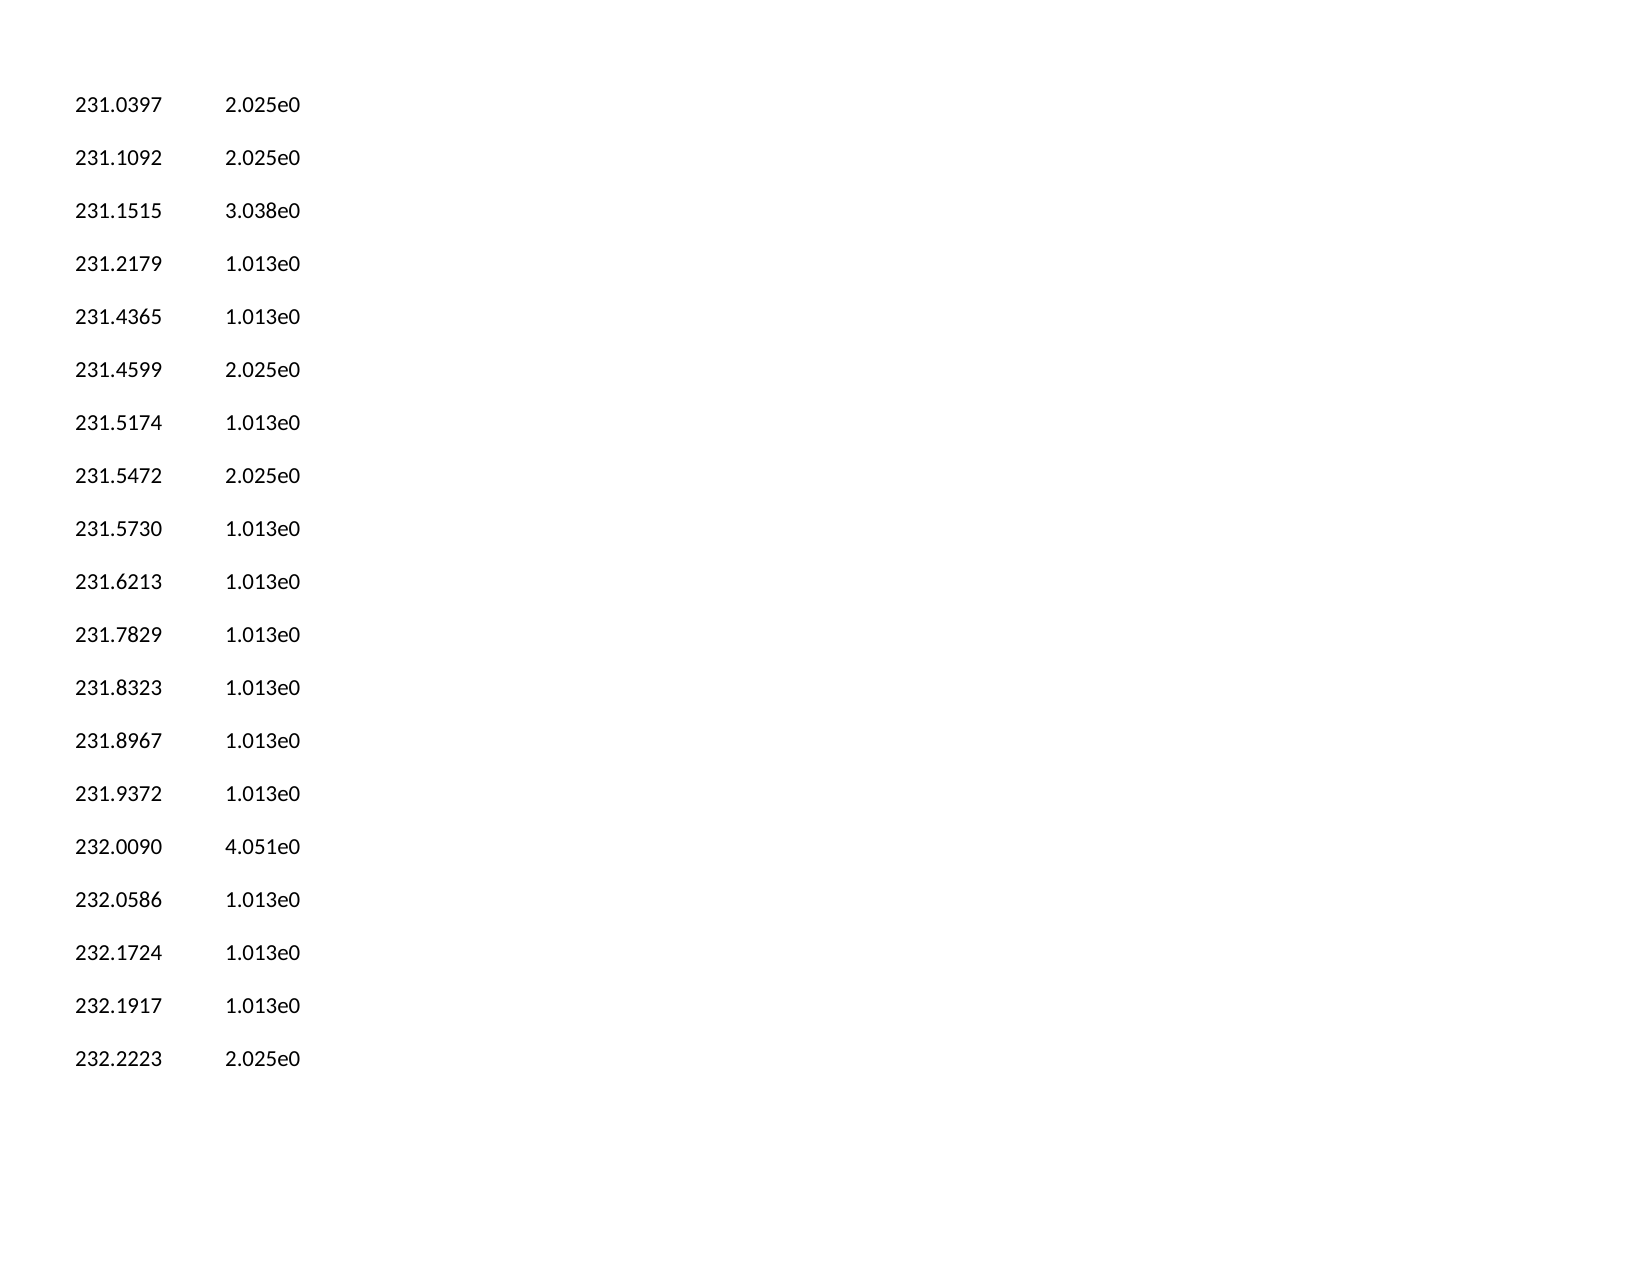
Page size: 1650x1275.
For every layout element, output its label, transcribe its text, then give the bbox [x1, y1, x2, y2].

text 231.2179 1.013e0 [75, 249, 1563, 277]
text 232.2223 2.025e0 [75, 1044, 1563, 1072]
text 231.1515 3.038e0 [75, 196, 1563, 224]
text 232.0586 1.013e0 [75, 885, 1563, 913]
text 231.9372 1.013e0 [75, 779, 1563, 807]
text 231.8323 1.013e0 [75, 673, 1563, 701]
text 231.0397 2.025e0 [75, 90, 1563, 118]
text 232.0090 4.051e0 [75, 832, 1563, 860]
text 232.1917 1.013e0 [75, 991, 1563, 1019]
text 231.6213 1.013e0 [75, 567, 1563, 595]
text 231.5730 1.013e0 [75, 514, 1563, 542]
text 231.8967 1.013e0 [75, 726, 1563, 754]
text 231.1092 2.025e0 [75, 143, 1563, 171]
text 231.5472 2.025e0 [75, 461, 1563, 489]
text 231.4365 1.013e0 [75, 302, 1563, 330]
text 231.7829 1.013e0 [75, 620, 1563, 648]
text 232.1724 1.013e0 [75, 938, 1563, 966]
text 231.5174 1.013e0 [75, 408, 1563, 436]
text 231.4599 2.025e0 [75, 355, 1563, 383]
